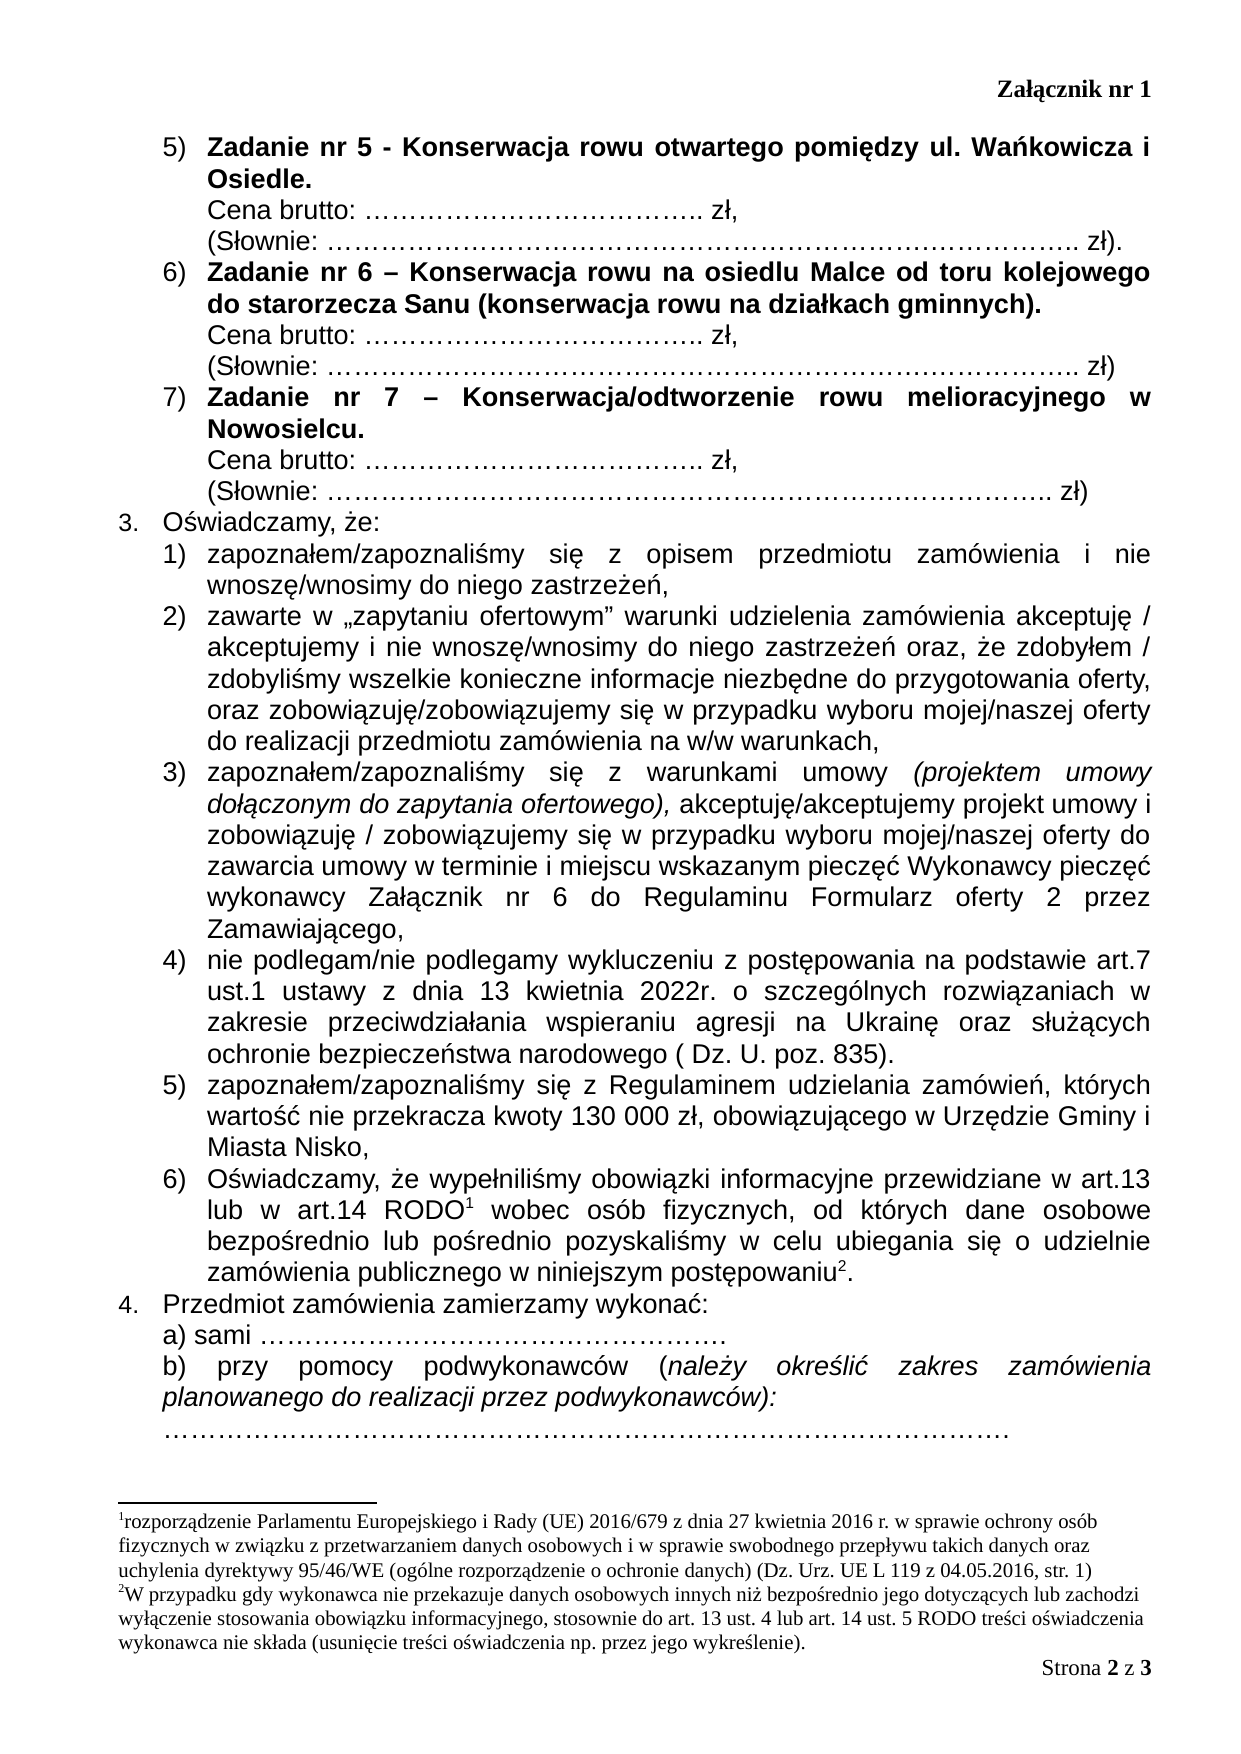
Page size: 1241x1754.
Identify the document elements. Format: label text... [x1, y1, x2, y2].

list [207, 225, 1152, 256]
list zawarte w „zapytaniu ofertowym” warunki udzielenia zamówienia akceptuję / akceptujemy i nie wnoszę/wnosimy do niego zastrzeżeń oraz, że zdobyłem / zdobyliśmy wszelkie konieczne informacje niezbędne do przygotowania oferty, oraz zobowiązuję/zobowiązujemy się w przypadku wyboru mojej/naszej oferty do realizacji przedmiotu zamówienia na w/w warunkach, [162, 600, 1152, 756]
list …………………………………………………………………………………. [162, 1413, 1152, 1444]
list Przedmiot zamówienia zamierzamy wykonać: [118, 1288, 1152, 1319]
list (Słownie: ………………………………………………………….…………….. zł) [207, 350, 1152, 381]
list Cena brutto: ……………………………….. zł, [207, 194, 1152, 225]
list Cena brutto: ……………………………….. zł, [207, 444, 1152, 475]
list a) sami ……………………………………………. [162, 1319, 1152, 1350]
list Zadanie nr 5 - Konserwacja rowu otwartego pomiędzy ul. Wańkowicza i Osiedle. [162, 131, 1152, 194]
list Oświadczamy, że wypełniliśmy obowiązki informacyjne przewidziane w art.13 lub w art.14 RODO wobec osób fizycznych, od których dane osobowe bezpośrednio lub pośrednio pozyskaliśmy w celu ubiegania się o udzielnie zamówienia publicznego w niniejszym postępowaniu. [162, 1163, 1152, 1288]
list Zadanie nr 6 – Konserwacja rowu na osiedlu Malce od toru kolejowego do starorzecza Sanu (konserwacja rowu na działkach gminnych). [162, 256, 1152, 319]
list Cena brutto: ……………………………….. zł, [207, 319, 1152, 350]
list Zadanie nr 7 – Konserwacja/odtworzenie rowu melioracyjnego w Nowosielcu. [162, 381, 1152, 444]
list Oświadczamy, że: [118, 506, 1152, 538]
list zapoznałem/zapoznaliśmy się z warunkami umowy (projektem umowy dołączonym do zapytania ofertowego), akceptuję/akceptujemy projekt umowy i zobowiązuję / zobowiązujemy się w przypadku wyboru mojej/naszej oferty do zawarcia umowy w terminie i miejscu wskazanym pieczęć Wykonawcy pieczęć wykonawcy Załącznik nr 6 do Regulaminu Formularz oferty 2 przez Zamawiającego, [162, 756, 1152, 944]
list b) przy pomocy podwykonawców (należy określić zakres zamówienia planowanego do realizacji przez podwykonawców): [162, 1350, 1152, 1413]
list zapoznałem/zapoznaliśmy się z opisem przedmiotu zamówienia i nie wnoszę/wnosimy do niego zastrzeżeń, [162, 538, 1152, 600]
list (Słownie: ……………………………………………………….…………….. zł) [207, 475, 1152, 506]
list nie podlegam/nie podlegamy wykluczeniu z postępowania na podstawie art.7 ust.1 ustawy z dnia 13 kwietnia 2022r. o szczególnych rozwiązaniach w zakresie przeciwdziałania wspieraniu agresji na Ukrainę oraz służących ochronie bezpieczeństwa narodowego ( Dz. U. poz. 835). [162, 944, 1152, 1069]
list zapoznałem/zapoznaliśmy się z Regulaminem udzielania zamówień, których wartość nie przekracza kwoty 130 000 zł, obowiązującego w Urzędzie Gminy i Miasta Nisko, [162, 1069, 1152, 1163]
